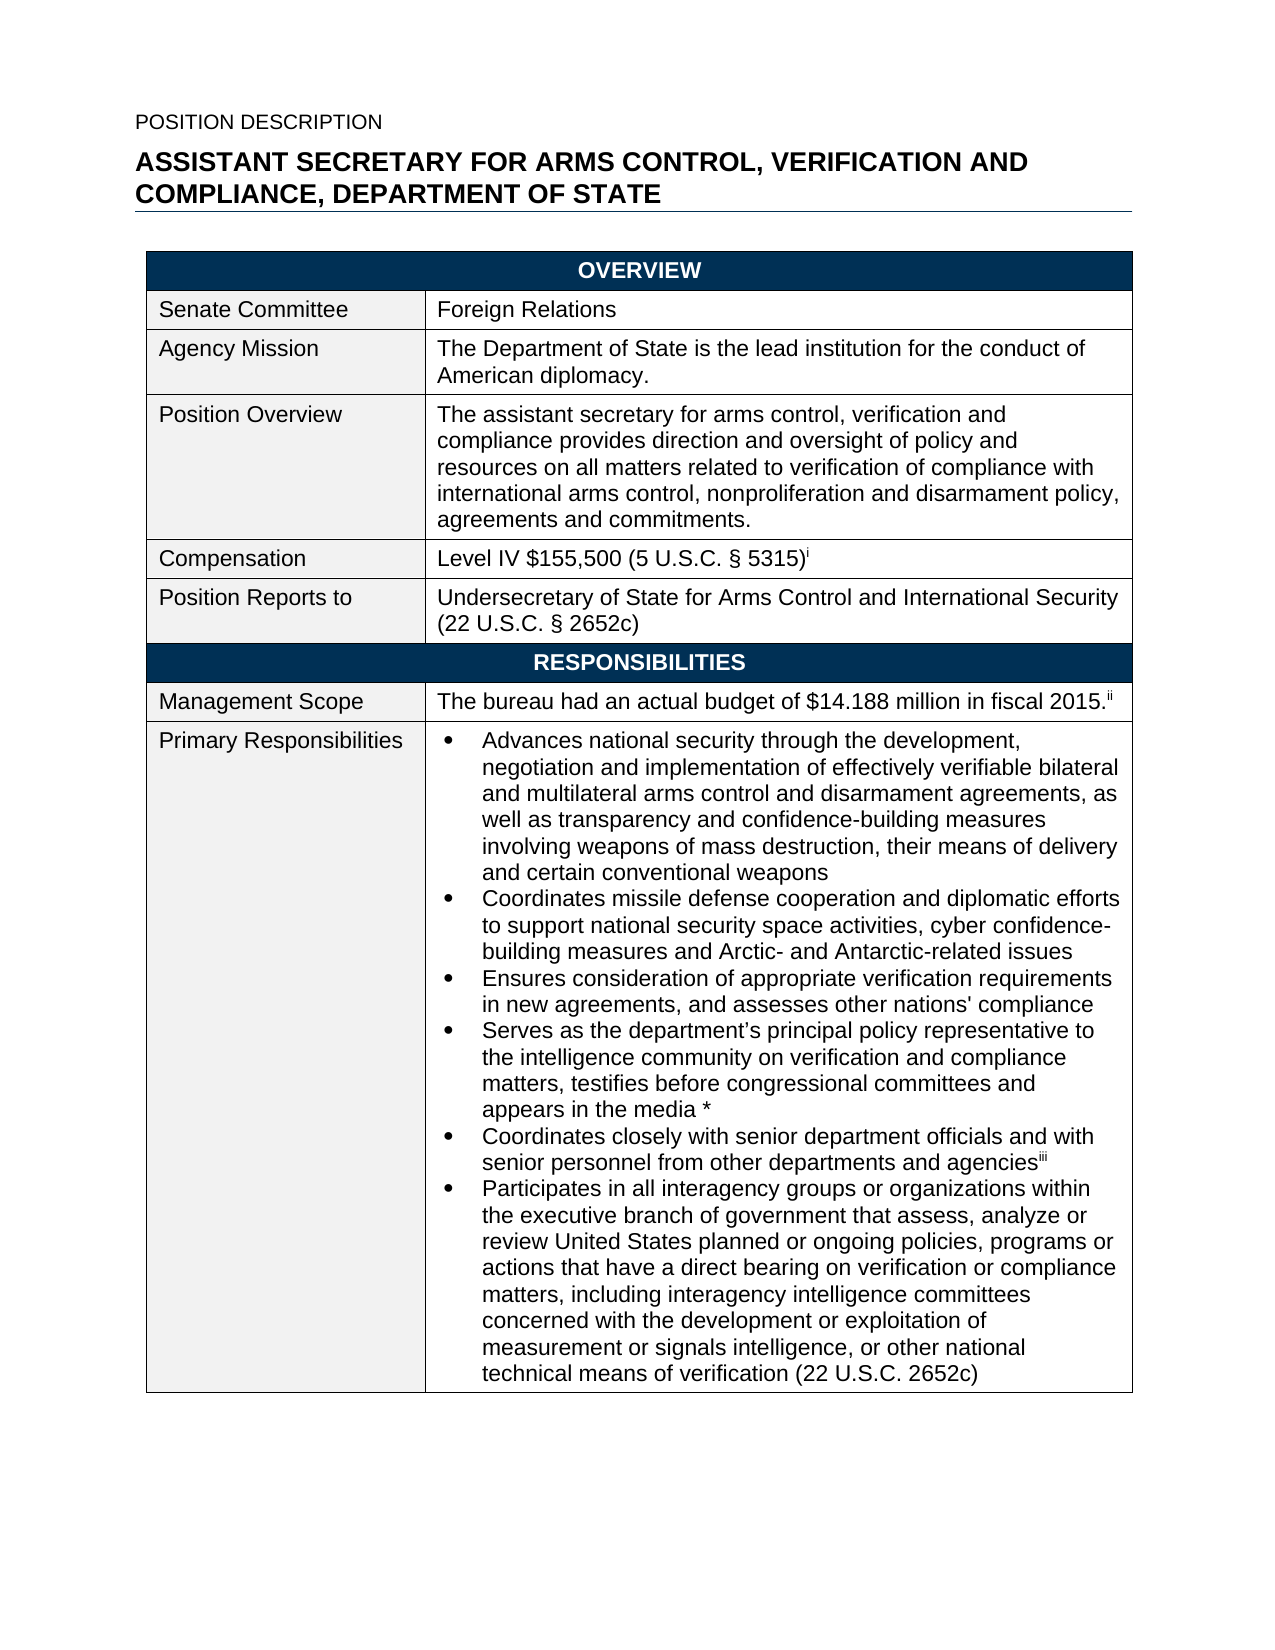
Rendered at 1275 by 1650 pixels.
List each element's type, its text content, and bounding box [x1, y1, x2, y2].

table_cell Advances national security through the development, negotiation and implementation of effectively verifiable bilateral and multilateral arms control and disarmament agreements, as well as transparency and confidence-building measures involving weapons of mass destruction, their means of delivery and certain conventional weapons Coordinates missile defense cooperation and diplomatic efforts to support national security space activities, cyber confidence-building measures and Arctic- and Antarctic-related issues Ensures consideration of appropriate verification requirements in new agreements, and assesses other nations' compliance Serves as the department’s principal policy representative to the intelligence community on verification and compliance matters, testifies before congressional committees and appears in the media * Coordinates closely with senior department officials and with senior personnel from other departments and agencies Participates in all interagency groups or organizations within the executive branch of government that assess, analyze or review United States planned or ongoing policies, programs or actions that have a direct bearing on verification or compliance matters, including interagency intelligence committees concerned with the development or exploitation of measurement or signals intelligence, or other national technical means of verification (22 U.S.C. 2652c) [426, 722, 1132, 1392]
table_cell The assistant secretary for arms control, verification and compliance provides direction and oversight of policy and resources on all matters related to verification of compliance with international arms control, nonproliferation and disarmament policy, agreements and commitments. [426, 395, 1132, 538]
table_cell Foreign Relations [426, 291, 1132, 329]
subtitle Assistant Secretary for Arms Control, Verification and Compliance, Department of state [135, 146, 1132, 211]
subtitle POSITION DESCRIPTION [135, 110, 1132, 134]
table_cell RESPONSIBILITIES [147, 644, 1132, 682]
table_cell Undersecretary of State for Arms Control and International Security (22 U.S.C. § 2652c) [426, 579, 1132, 643]
table_cell Senate Committee [147, 291, 425, 329]
table_cell Agency Mission [147, 330, 425, 394]
table_cell The Department of State is the lead institution for the conduct of American diplomacy. [426, 330, 1132, 394]
table_cell Primary Responsibilities [147, 722, 425, 1392]
table_cell Level IV $155,500 (5 U.S.C. § 5315) [426, 540, 1132, 577]
table_cell Management Scope [147, 683, 425, 721]
table_cell The bureau had an actual budget of $14.188 million in fiscal 2015. [426, 683, 1132, 721]
table_cell Position Overview [147, 395, 425, 538]
table_cell Compensation [147, 540, 425, 577]
table_cell Position Reports to [147, 579, 425, 643]
table_header OVERVIEW [147, 252, 1132, 290]
